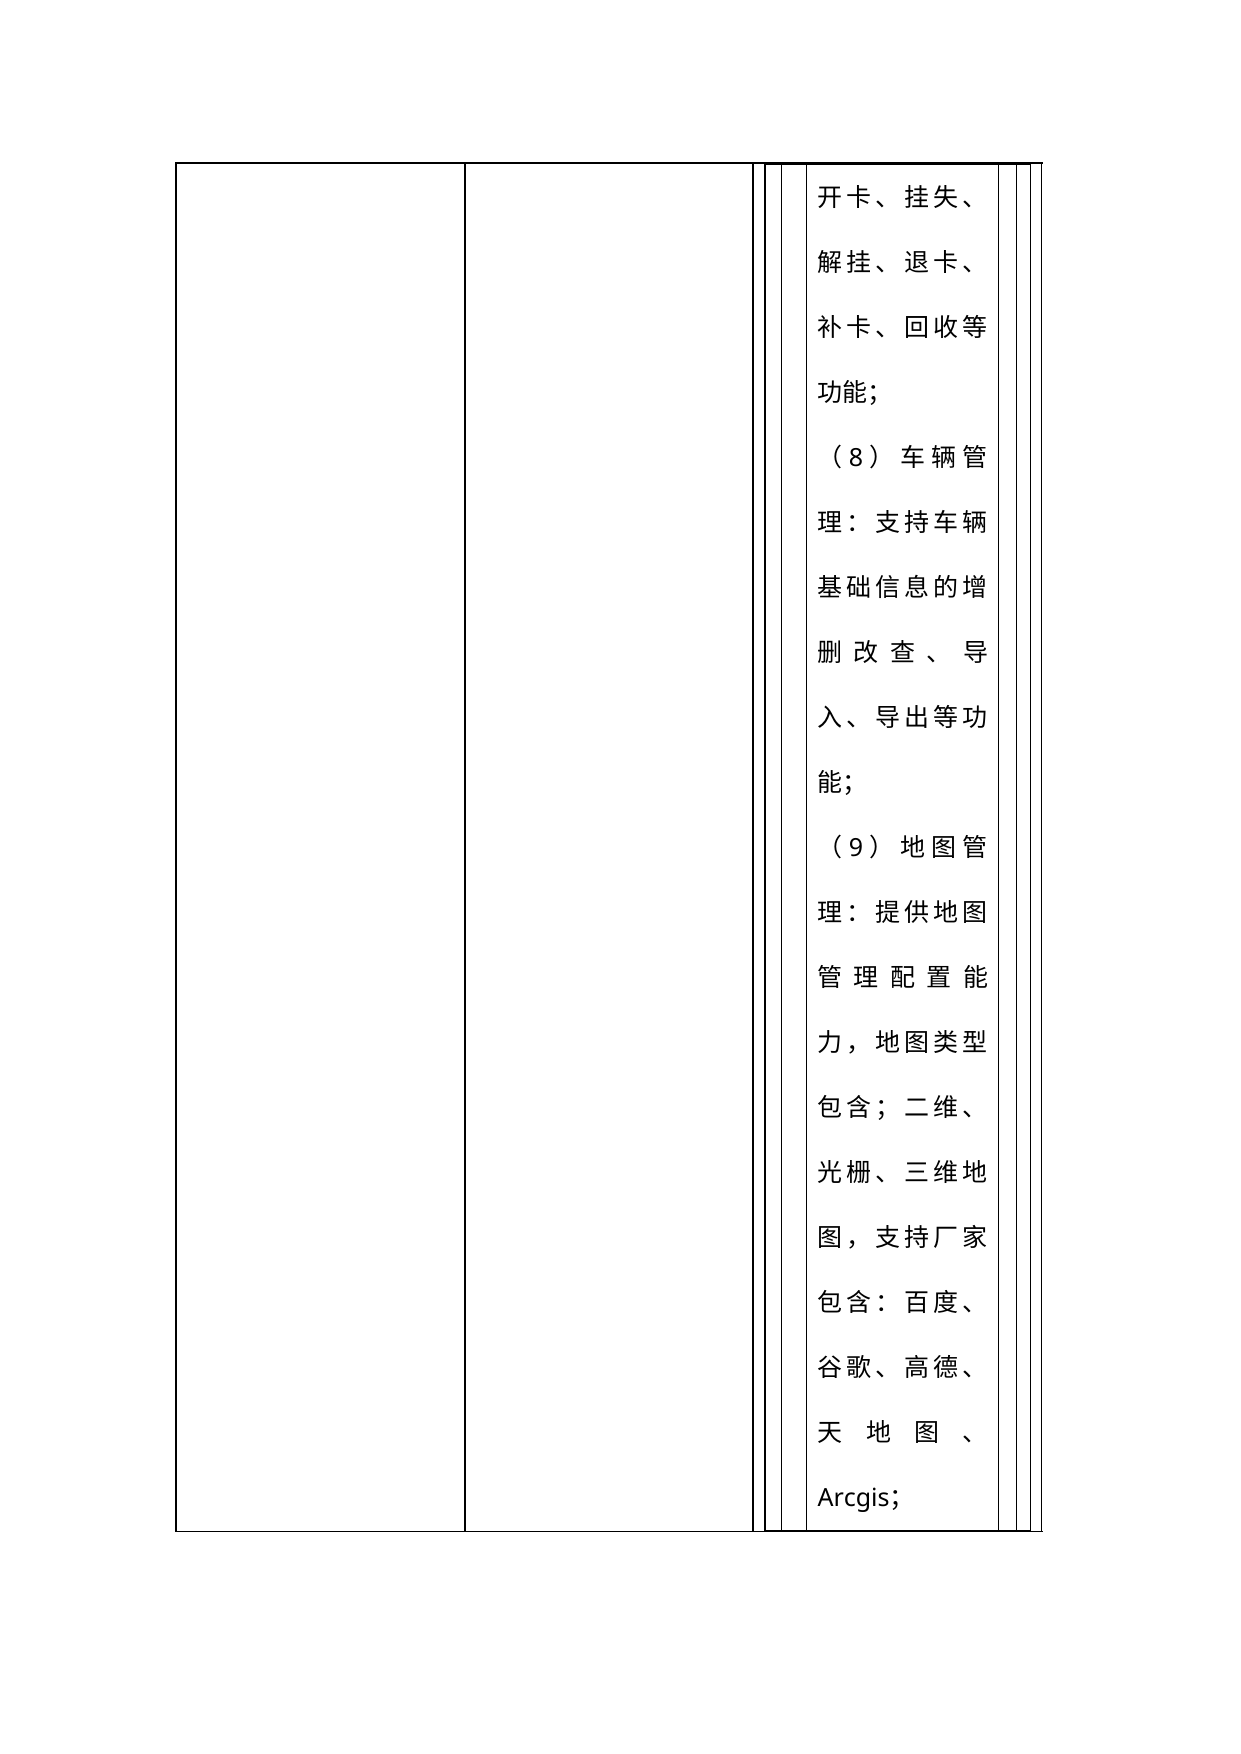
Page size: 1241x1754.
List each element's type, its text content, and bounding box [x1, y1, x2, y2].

table_cell 1 [177, 164, 464, 1531]
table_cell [999, 165, 1016, 1530]
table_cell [807, 165, 998, 1530]
table_cell ★ [466, 164, 752, 1531]
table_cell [766, 165, 781, 1530]
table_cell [782, 165, 806, 1530]
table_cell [1031, 164, 1041, 1531]
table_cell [1017, 165, 1030, 1530]
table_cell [754, 164, 764, 1531]
